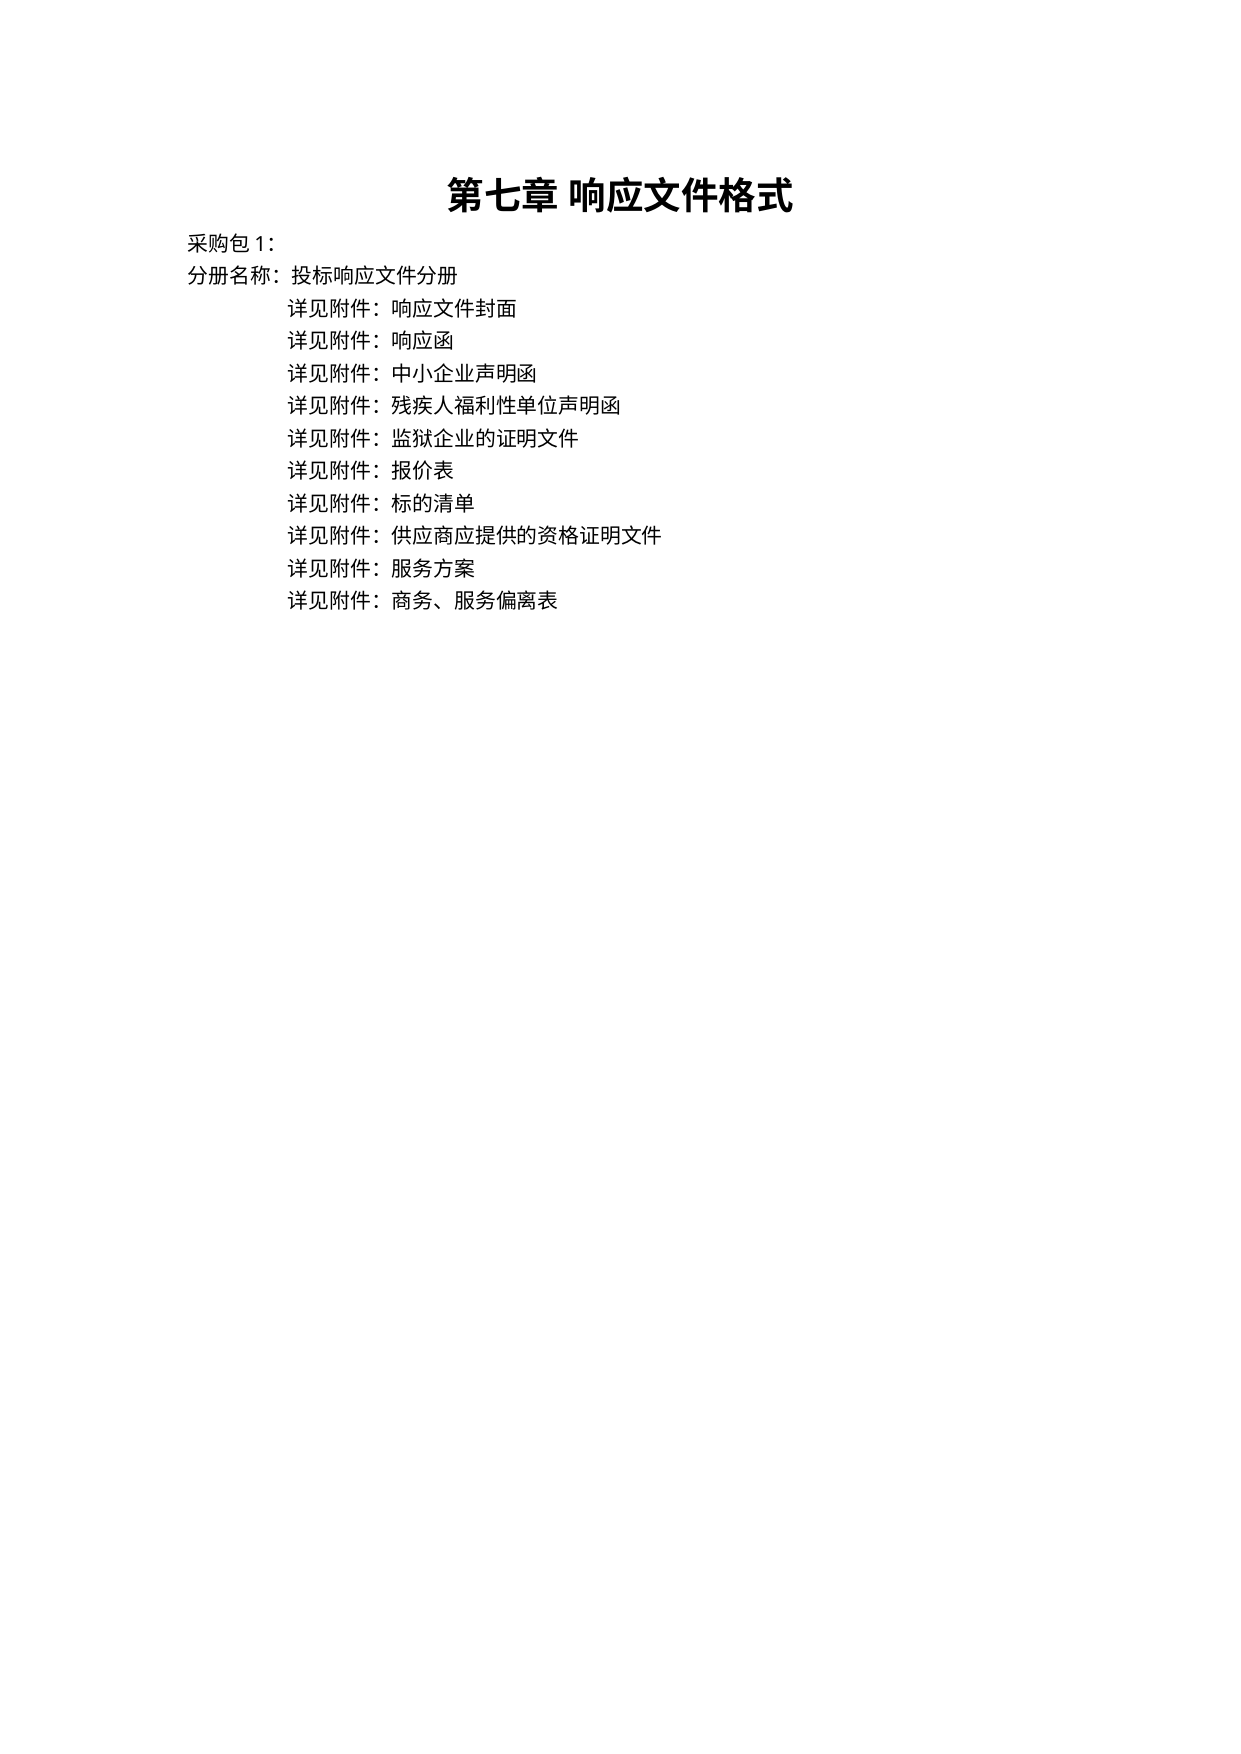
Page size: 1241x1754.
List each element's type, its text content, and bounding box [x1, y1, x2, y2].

text 分册名称：投标响应文件分册 [187, 259, 1053, 292]
text 第七章 响应文件格式 [187, 162, 1053, 227]
text 详见附件：商务、服务偏离表 [187, 584, 1053, 617]
text 采购包1： [187, 227, 1053, 259]
text 详见附件：残疾人福利性单位声明函 [187, 389, 1053, 422]
text 详见附件：响应函 [187, 324, 1053, 357]
text 详见附件：中小企业声明函 [187, 357, 1053, 389]
text 详见附件：监狱企业的证明文件 [187, 422, 1053, 454]
text 详见附件：报价表 [187, 454, 1053, 487]
text 详见附件：服务方案 [187, 552, 1053, 584]
text 详见附件：供应商应提供的资格证明文件 [187, 519, 1053, 552]
text 详见附件：标的清单 [187, 487, 1053, 519]
text 详见附件：响应文件封面 [187, 292, 1053, 324]
